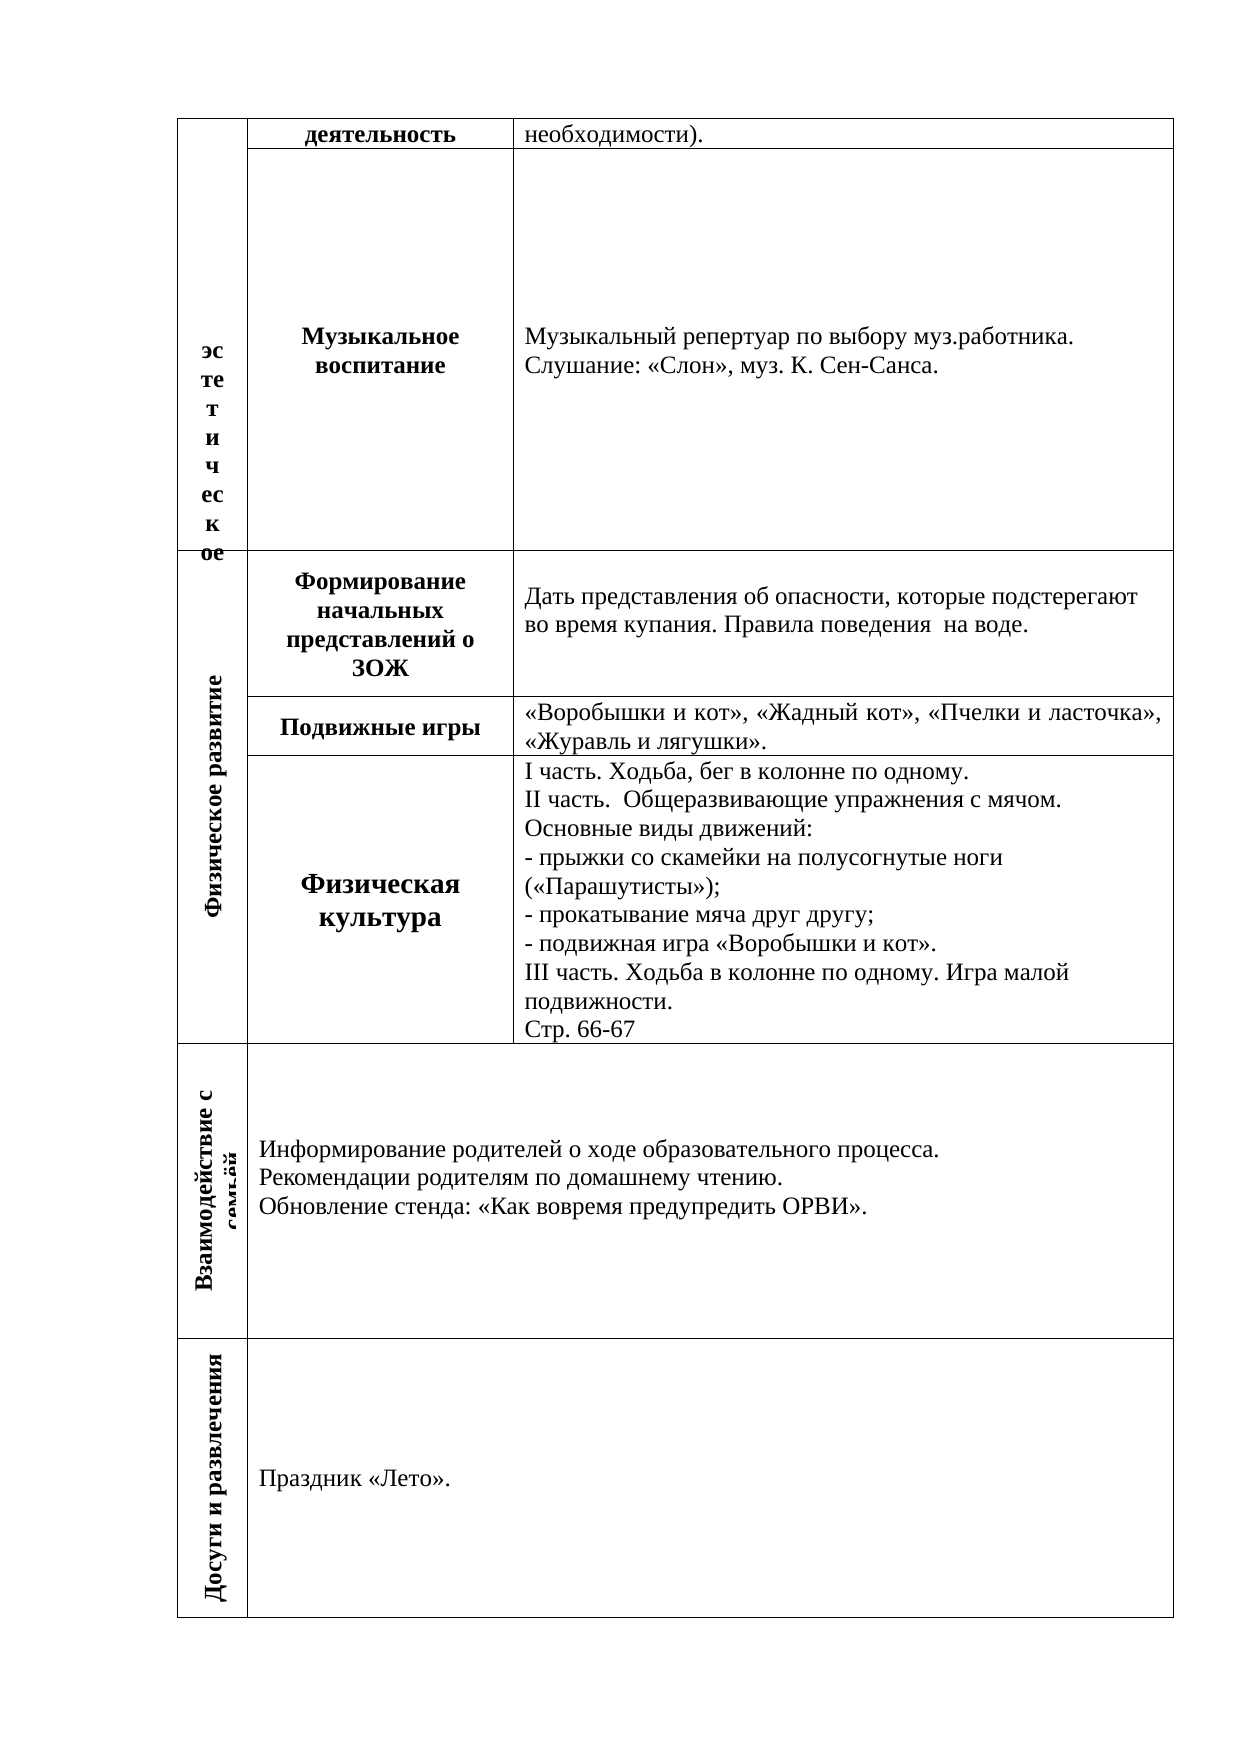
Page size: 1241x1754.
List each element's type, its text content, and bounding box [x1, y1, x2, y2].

table_cell Формирование начальных представлений о ЗОЖ [248, 551, 513, 696]
table_cell Музыкальное воспитание [248, 149, 513, 550]
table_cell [514, 119, 1173, 148]
table_cell Музыкальный репертуар по выбору муз.работника. Слушание: «Слон», муз. К. Сен-Санса. [514, 149, 1173, 550]
table_cell «Воробышки и кот», «Жадный кот», «Пчелки и ласточка», «Журавль и лягушки». [514, 697, 1173, 755]
table_cell Физическая культура [248, 756, 513, 1043]
table_cell Досуги и развлечения [178, 1339, 247, 1617]
table_cell Информирование родителей о ходе образовательного процесса. Рекомендации родителям по домашнему чтению. Обновление стенда: «Как вовремя предупредить ОРВИ». [248, 1044, 1173, 1338]
table_cell I часть. Ходьба, бег в колонне по одному. II часть. Общеразвивающие упражнения с мячом. Основные виды движений: - прыжки со скамейки на полусогнутые ноги («Парашутисты»); - прокатывание мяча друг другу; - подвижная игра «Воробышки и кот». III часть. Ходьба в колонне по одному. Игра малой подвижности. Стр. 66-67 [514, 756, 1173, 1043]
table_cell Праздник «Лето». [248, 1339, 1173, 1617]
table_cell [248, 119, 513, 148]
table_cell Дать представления об опасности, которые подстерегают во время купания. Правила поведения на воде. [514, 551, 1173, 696]
table_cell Взаимодействие с семьёй [178, 1044, 247, 1338]
table_cell Физическое развитие [178, 551, 247, 1043]
table_cell Подвижные игры [248, 697, 513, 755]
